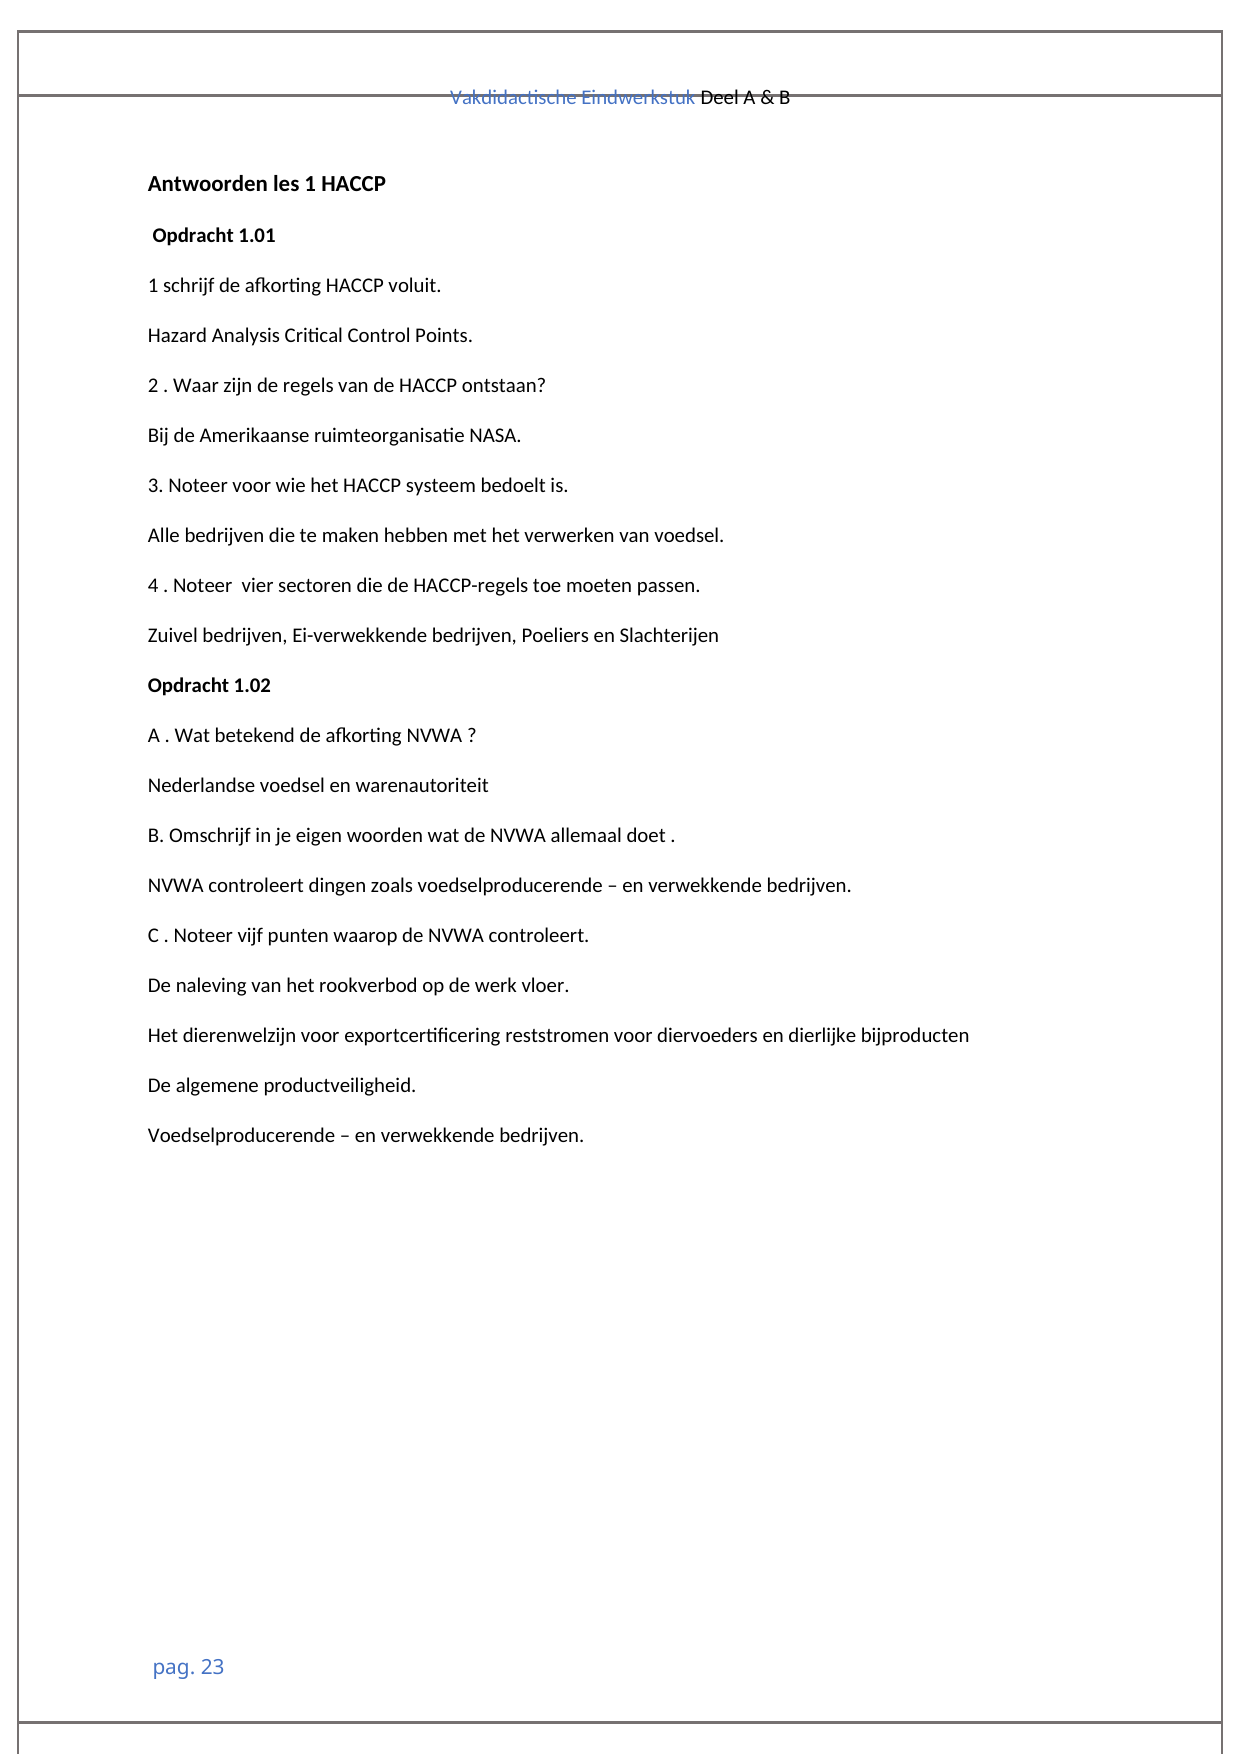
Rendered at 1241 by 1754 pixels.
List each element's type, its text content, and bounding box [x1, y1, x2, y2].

text Nederlandse voedsel en warenautoriteit [148, 772, 1093, 797]
text Opdracht 1.01 [148, 222, 1093, 247]
text Voedselproducerende – en verwekkende bedrijven. [148, 1122, 1093, 1147]
text Opdracht 1.02 [148, 672, 1093, 697]
text De algemene productveiligheid. [148, 1072, 1093, 1097]
text B. Omschrijf in je eigen woorden wat de NVWA allemaal doet . [148, 822, 1093, 847]
text 1 schrijf de afkorting HACCP voluit. [148, 272, 1093, 297]
text NVWA controleert dingen zoals voedselproducerende – en verwekkende bedrijven. [148, 872, 1093, 897]
text De naleving van het rookverbod op de werk vloer. [148, 972, 1093, 997]
text Het dierenwelzijn voor exportcertificering reststromen voor diervoeders en dierlijke bijproducten [148, 1022, 1093, 1047]
text 3. Noteer voor wie het HACCP systeem bedoelt is. [148, 472, 1093, 497]
text Bij de Amerikaanse ruimteorganisatie NASA. [148, 422, 1093, 447]
text Antwoorden les 1 HACCP [148, 169, 1093, 197]
text Zuivel bedrijven, Ei-verwekkende bedrijven, Poeliers en Slachterijen [148, 622, 1093, 647]
text Hazard Analysis Critical Control Points. [148, 322, 1093, 347]
text 2 . Waar zijn de regels van de HACCP ontstaan? [148, 372, 1093, 397]
text 4 . Noteer vier sectoren die de HACCP-regels toe moeten passen. [148, 572, 1093, 597]
text A . Wat betekend de afkorting NVWA ? [148, 722, 1093, 747]
text Alle bedrijven die te maken hebben met het verwerken van voedsel. [148, 522, 1093, 547]
text C . Noteer vijf punten waarop de NVWA controleert. [148, 922, 1093, 947]
